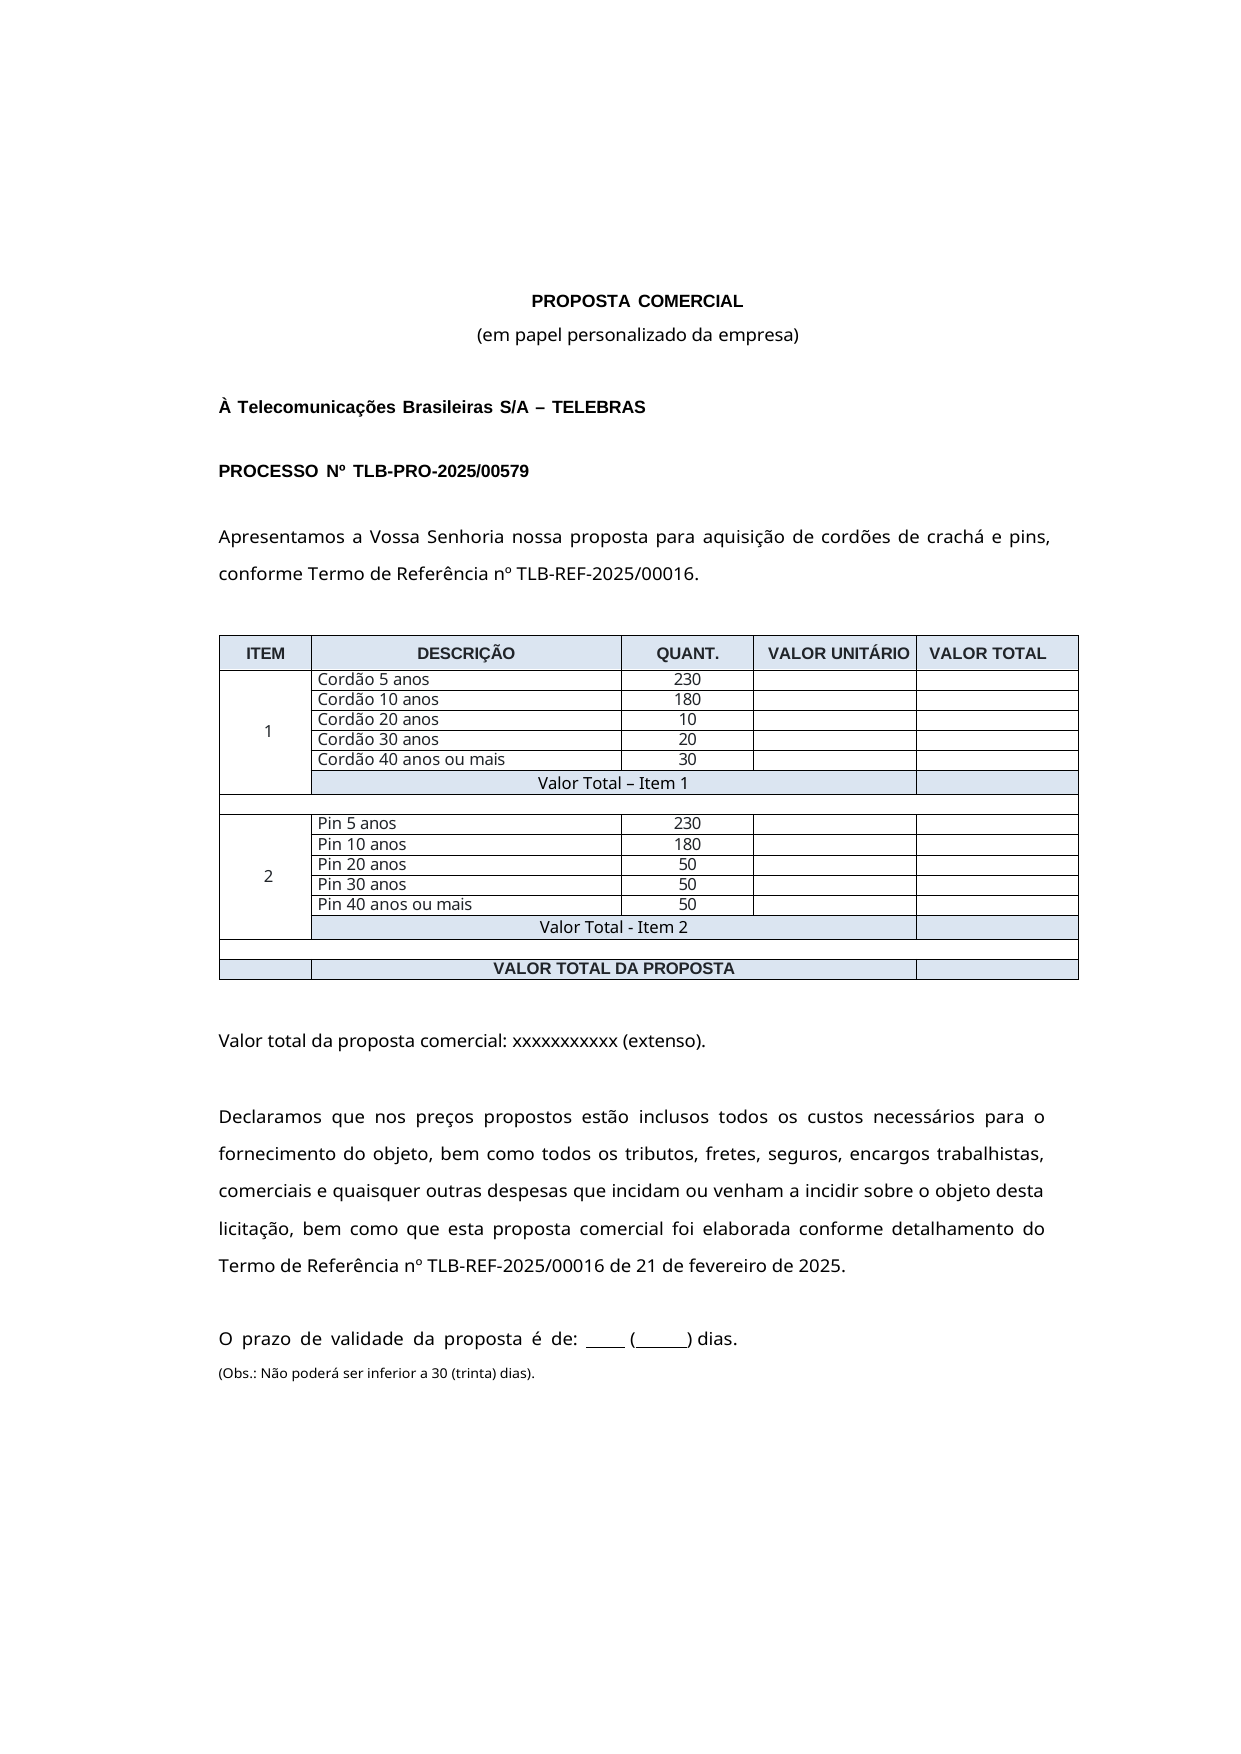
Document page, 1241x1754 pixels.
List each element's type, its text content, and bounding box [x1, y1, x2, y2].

table_header VALOR TOTAL [917, 636, 1078, 669]
table_cell Pin 20 anos [312, 856, 621, 874]
table_header DESCRIÇÃO [312, 636, 621, 669]
table_cell [917, 876, 1078, 895]
table_cell 30 [622, 751, 753, 770]
table_cell [754, 691, 916, 710]
table_cell Cordão 5 anos [312, 671, 621, 689]
text PROPOSTA COMERCIAL [212, 291, 1063, 311]
table_cell 20 [622, 731, 753, 750]
table_cell 2 [220, 815, 311, 939]
text Valor total da proposta comercial: xxxxxxxxxxx (extenso). [218, 1028, 1063, 1053]
table_cell [220, 960, 311, 979]
table_cell Pin 30 anos [312, 876, 621, 895]
table_cell [754, 815, 916, 834]
table_cell Pin 10 anos [312, 835, 621, 854]
table_cell [917, 751, 1078, 770]
table_cell [754, 896, 916, 915]
table_cell [754, 671, 916, 689]
text Apresentamos a Vossa Senhoria nossa proposta para aquisição de cordões de crachá e pins, conforme Termo de Referência nº TLB-REF-2025/00016. [218, 524, 1063, 586]
table_cell 230 [622, 815, 753, 834]
table_cell 50 [622, 876, 753, 895]
table_cell [754, 835, 916, 854]
table_cell [220, 795, 1078, 814]
text (em papel personalizado da empresa) [212, 323, 1063, 347]
table_cell [220, 940, 1078, 959]
table_cell [917, 916, 1078, 939]
table_cell 230 [622, 671, 753, 689]
table_cell Valor Total - Item 2 [312, 916, 916, 939]
table_cell [917, 691, 1078, 710]
table_cell Cordão 10 anos [312, 691, 621, 710]
table_cell Cordão 40 anos ou mais [312, 751, 621, 770]
table_cell [754, 856, 916, 874]
table_cell 180 [622, 835, 753, 854]
text Declaramos que nos preços propostos estão inclusos todos os custos necessários para o fornecimento do objeto, bem como todos os tributos, fretes, seguros, encargos trabalhistas, comerciais e quaisquer outras despesas que incidam ou venham a incidir sobre o objeto desta licitação, bem como que esta proposta comercial foi elaborada conforme detalhamento do Termo de Referência nº TLB-REF-2025/00016 de 21 de fevereiro de 2025. [218, 1104, 1046, 1278]
table_cell [917, 815, 1078, 834]
table_header ITEM [220, 636, 311, 669]
table_cell [917, 731, 1078, 750]
table_cell [917, 896, 1078, 915]
text À Telecomunicações Brasileiras S/A – TELEBRAS [218, 397, 1063, 418]
table_cell 10 [622, 711, 753, 730]
table_cell 180 [622, 691, 753, 710]
table_cell [917, 711, 1078, 730]
table_cell [917, 671, 1078, 689]
table_cell Valor Total – Item 1 [312, 771, 916, 794]
table_cell [754, 731, 916, 750]
table_cell [917, 835, 1078, 854]
table_header QUANT. [622, 636, 753, 669]
text (Obs.: Não poderá ser inferior a 30 (trinta) dias). [218, 1364, 1046, 1382]
table_cell Pin 5 anos [312, 815, 621, 834]
table_cell Cordão 30 anos [312, 731, 621, 750]
table_cell 50 [622, 896, 753, 915]
table_header VALOR UNITÁRIO [754, 636, 916, 669]
table_cell [917, 856, 1078, 874]
table_cell 50 [622, 856, 753, 874]
text PROCESSO Nº TLB-PRO-2025/00579 [218, 461, 1063, 481]
text O prazo de validade da proposta é de: ( ) dias. [218, 1327, 1046, 1351]
table_cell [917, 771, 1078, 794]
table_cell Cordão 20 anos [312, 711, 621, 730]
table_cell 1 [220, 671, 311, 794]
table_cell Pin 40 anos ou mais [312, 896, 621, 915]
table_cell [754, 876, 916, 895]
table_cell VALOR TOTAL DA PROPOSTA [312, 960, 916, 979]
table_cell [754, 711, 916, 730]
table_cell [754, 751, 916, 770]
table_cell [917, 960, 1078, 979]
